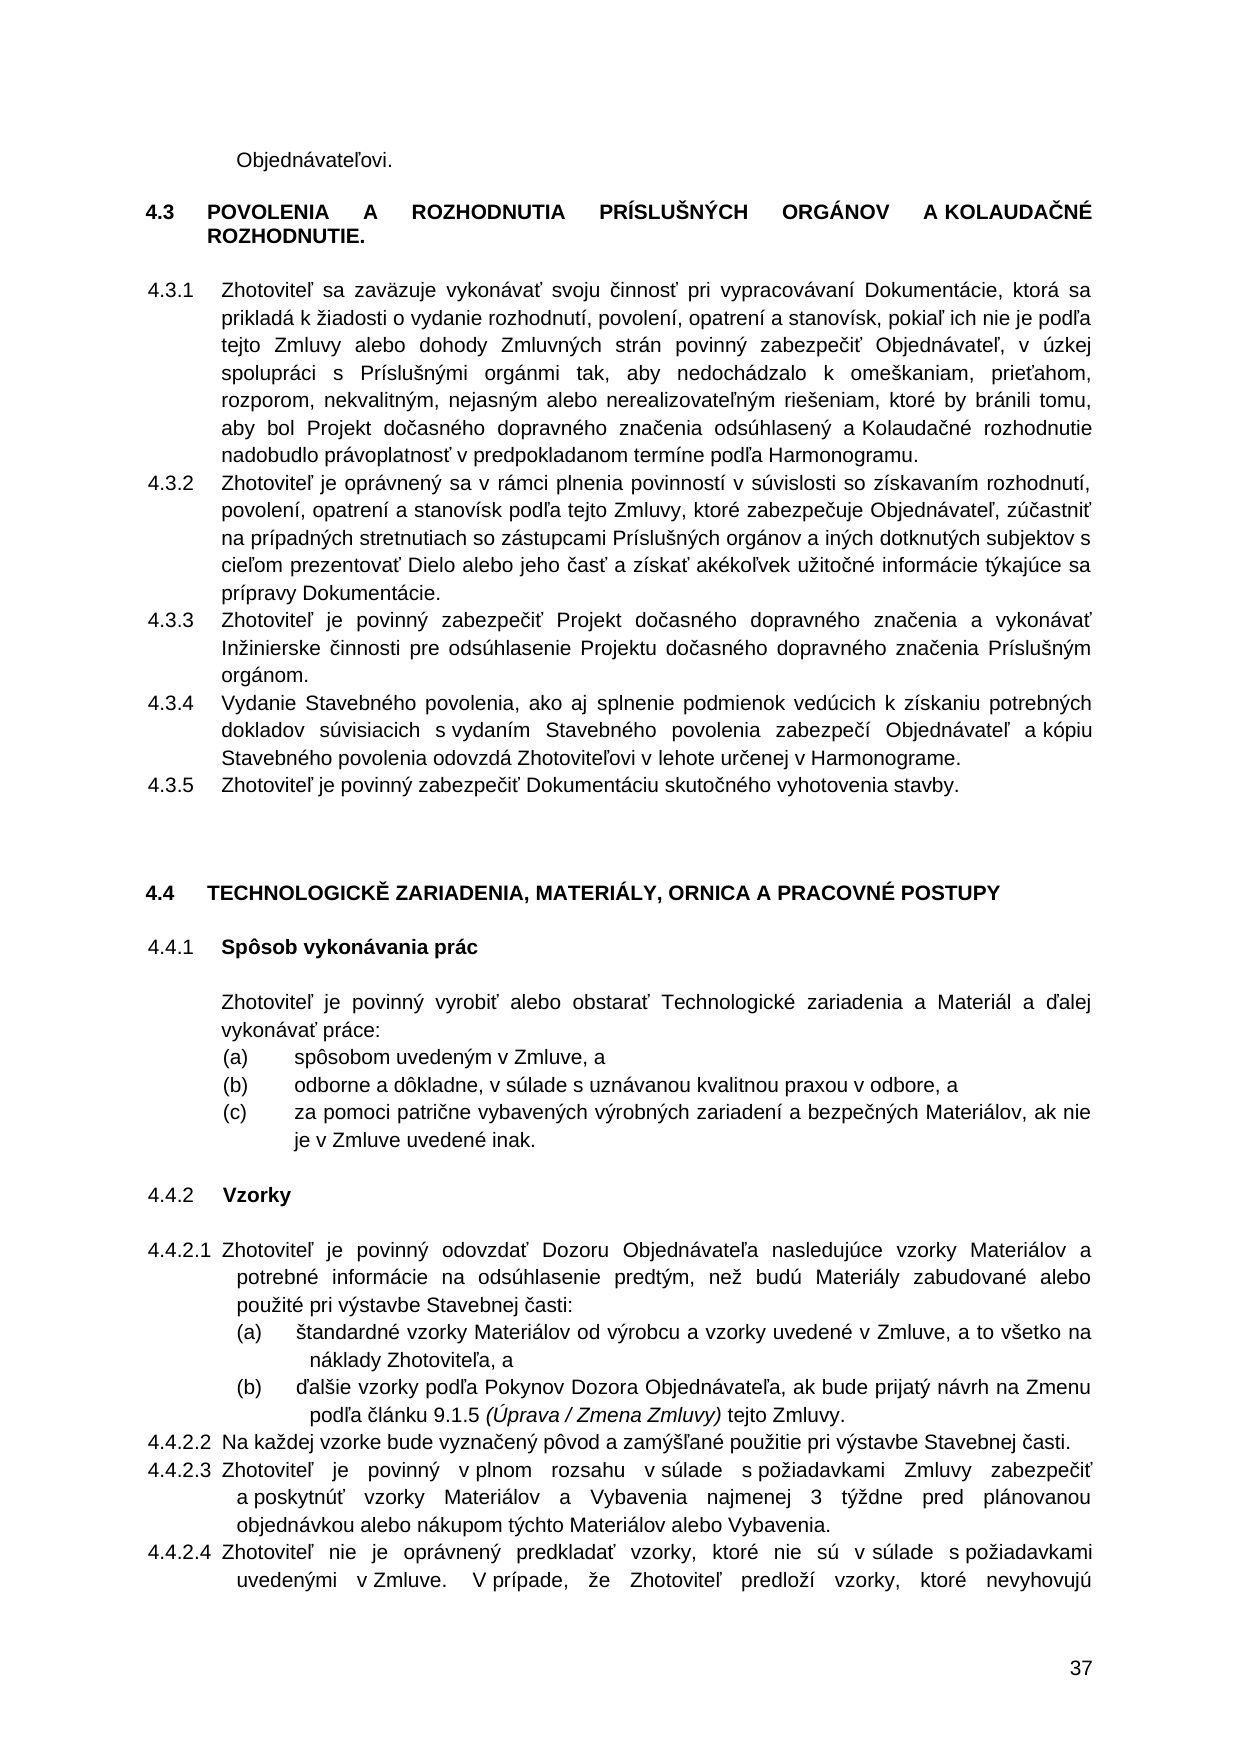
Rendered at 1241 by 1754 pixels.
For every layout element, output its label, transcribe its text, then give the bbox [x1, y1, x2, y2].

list Zhotoviteľ sa zaväzuje vykonávať svoju činnosť pri vypracovávaní Dokumentácie, ktorá sa prikladá k žiadosti o vydanie rozhodnutí, povolení, opatrení a stanovísk, pokiaľ ich nie je podľa tejto Zmluvy alebo dohody Zmluvných strán povinný zabezpečiť Objednávateľ, v úzkej spolupráci s Príslušnými orgánmi tak, aby nedochádzalo k omeškaniam, prieťahom, rozporom, nekvalitným, nejasným alebo nerealizovateľným riešeniam, ktoré by bránili tomu, aby bol Projekt dočasného dopravného značenia odsúhlasený a Kolaudačné rozhodnutie nadobudlo právoplatnosť v predpokladanom termíne podľa Harmonogramu. [148, 278, 1092, 467]
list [148, 148, 1092, 172]
list Spôsob vykonávania prác [148, 935, 1092, 959]
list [148, 1540, 1092, 1591]
list spôsobom uvedeným v Zmluve, a [223, 1045, 1092, 1069]
list Na každej vzorke bude vyznačený pôvod a zamýšľané použitie pri výstavbe Stavebnej časti. [148, 1430, 1092, 1454]
list Vzorky [148, 1182, 1092, 1206]
list Vydanie Stavebného povolenia, ako aj splnenie podmienok vedúcich k získaniu potrebných dokladov súvisiacich s vydaním Stavebného povolenia zabezpečí Objednávateľ a kópiu Stavebného povolenia odovzdá Zhotoviteľovi v lehote určenej v Harmonograme. [148, 691, 1092, 770]
list štandardné vzorky Materiálov od výrobcu a vzorky uvedené v Zmluve, a to všetko na náklady Zhotoviteľa, a [236, 1320, 1092, 1371]
list ďalšie vzorky podľa Pokynov Dozora Objednávateľa, ak bude prijatý návrh na Zmenu podľa článku 9.1.5 (Úprava / Zmena Zmluvy) tejto Zmluvy. [236, 1375, 1092, 1426]
subtitle POVOLENIA A ROZHODNUTIA PRÍSLUŠNÝCH ORGÁNOV A KOLAUDAČNÉ ROZHODNUTIE. [145, 200, 1092, 248]
list za pomoci patrične vybavených výrobných zariadení a bezpečných Materiálov, ak nie je v Zmluve uvedené inak. [223, 1100, 1092, 1151]
list Zhotoviteľ je povinný zabezpečiť Projekt dočasného dopravného značenia a vykonávať Inžinierske činnosti pre odsúhlasenie Projektu dočasného dopravného značenia Príslušným orgánom. [148, 608, 1092, 687]
list Zhotoviteľ je povinný zabezpečiť Dokumentáciu skutočného vyhotovenia stavby. [148, 773, 1092, 797]
subtitle TECHNOLOGICKĚ ZARIADENIA, MATERIÁLY, ORNICA A PRACOVNÉ POSTUPY [145, 881, 1092, 905]
list Zhotoviteľ je povinný odovzdať Dozoru Objednávateľa nasledujúce vzorky Materiálov a potrebné informácie na odsúhlasenie predtým, než budú Materiály zabudované alebo použité pri výstavbe Stavebnej časti: [148, 1237, 1092, 1316]
list odborne a dôkladne, v súlade s uznávanou kvalitnou praxou v odbore, a [223, 1072, 1092, 1096]
text Zhotoviteľ je povinný vyrobiť alebo obstarať Technologické zariadenia a Materiál a ďalej vykonávať práce: [221, 990, 1092, 1041]
list Zhotoviteľ je povinný v plnom rozsahu v súlade s požiadavkami Zmluvy zabezpečiť a poskytnúť vzorky Materiálov a Vybavenia najmenej 3 týždne pred plánovanou objednávkou alebo nákupom týchto Materiálov alebo Vybavenia. [148, 1457, 1092, 1536]
list Zhotoviteľ je oprávnený sa v rámci plnenia povinností v súvislosti so získavaním rozhodnutí, povolení, opatrení a stanovísk podľa tejto Zmluvy, ktoré zabezpečuje Objednávateľ, zúčastniť na prípadných stretnutiach so zástupcami Príslušných orgánov a iných dotknutých subjektov s cieľom prezentovať Dielo alebo jeho časť a získať akékoľvek užitočné informácie týkajúce sa prípravy Dokumentácie. [148, 471, 1092, 605]
